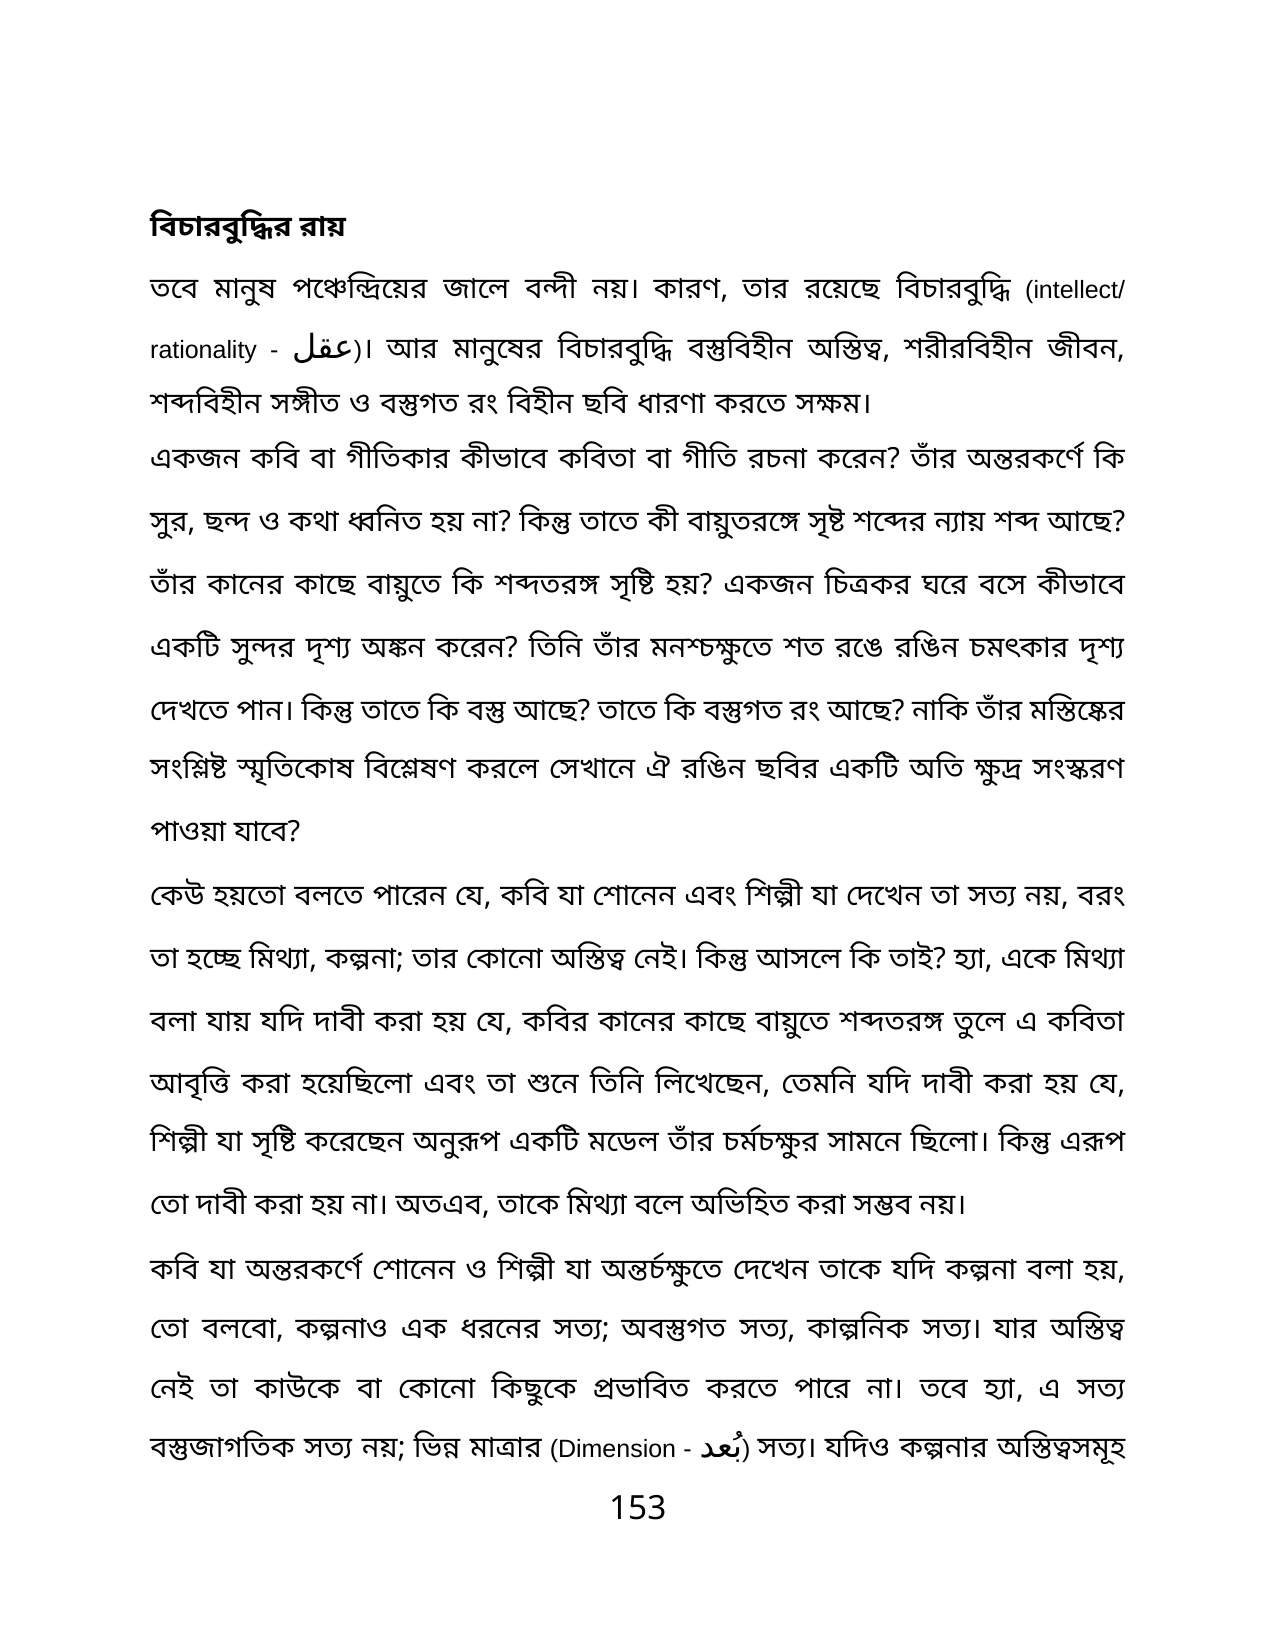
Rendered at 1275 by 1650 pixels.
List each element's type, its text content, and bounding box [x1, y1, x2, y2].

text বিচারবুদ্ধির রায় [150, 209, 1125, 248]
text কেউ হয়তো বলতে পারেন যে, কবি যা শোনেন এবং শিল্পী যা দেখেন তা সত্য নয়, বরং তা হচ্ছে মিথ্যা, কল্পনা; তার কোনো অস্তিত্ব নেই। কিন্তু আসলে কি তাই? হ্যা, একে মিথ্যা বলা যায় যদি দাবী করা হয় যে, কবির কানের কাছে বায়ুতে শব্দতরঙ্গ তুলে এ কবিতা আবৃত্তি করা হয়েছিলো এবং তা শুনে তিনি লিখেছেন, তেমনি যদি দাবী করা হয় যে, শিল্পী যা সৃষ্টি করেছেন অনুরূপ একটি মডেল তাঁর চর্মচক্ষুর সামনে ছিলো। কিন্তু এরূপ তো দাবী করা হয় না। অতএব, তাকে মিথ্যা বলে অভিহিত করা সম্ভব নয়। [150, 874, 1125, 1226]
text তবে মানুষ পঞ্চেন্দ্রিয়ের জালে বন্দী নয়। কারণ, তার রয়েছে বিচারবুদ্ধি (intellect/ rationality - عقل)। আর মানুষের বিচারবুদ্ধি বস্তুবিহীন অস্তিত্ব, শরীরবিহীন জীবন, শব্দবিহীন সঙ্গীত ও বস্তুগত রং বিহীন ছবি ধারণা করতে সক্ষম। [150, 267, 1125, 421]
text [150, 1248, 1125, 1469]
text একজন কবি বা গীতিকার কীভাবে কবিতা বা গীতি রচনা করেন? তাঁর অন্তরকর্ণে কি সুর, ছন্দ ও কথা ধ্বনিত হয় না? কিন্তু তাতে কী বায়ুতরঙ্গে সৃষ্ট শব্দের ন্যায় শব্দ আছে? তাঁর কানের কাছে বায়ুতে কি শব্দতরঙ্গ সৃষ্টি হয়? একজন চিত্রকর ঘরে বসে কীভাবে একটি সুন্দর দৃশ্য অঙ্কন করেন? তিনি তাঁর মনশ্চক্ষুতে শত রঙে রঙিন চমৎকার দৃশ্য দেখতে পান। কিন্তু তাতে কি বস্তু আছে? তাতে কি বস্তুগত রং আছে? নাকি তাঁর মস্তিষ্কের সংশ্লিষ্ট স্মৃতিকোষ বিশ্লেষণ করলে সেখানে ঐ রঙিন ছবির একটি অতি ক্ষুদ্র সংস্করণ পাওয়া যাবে? [150, 438, 1125, 853]
